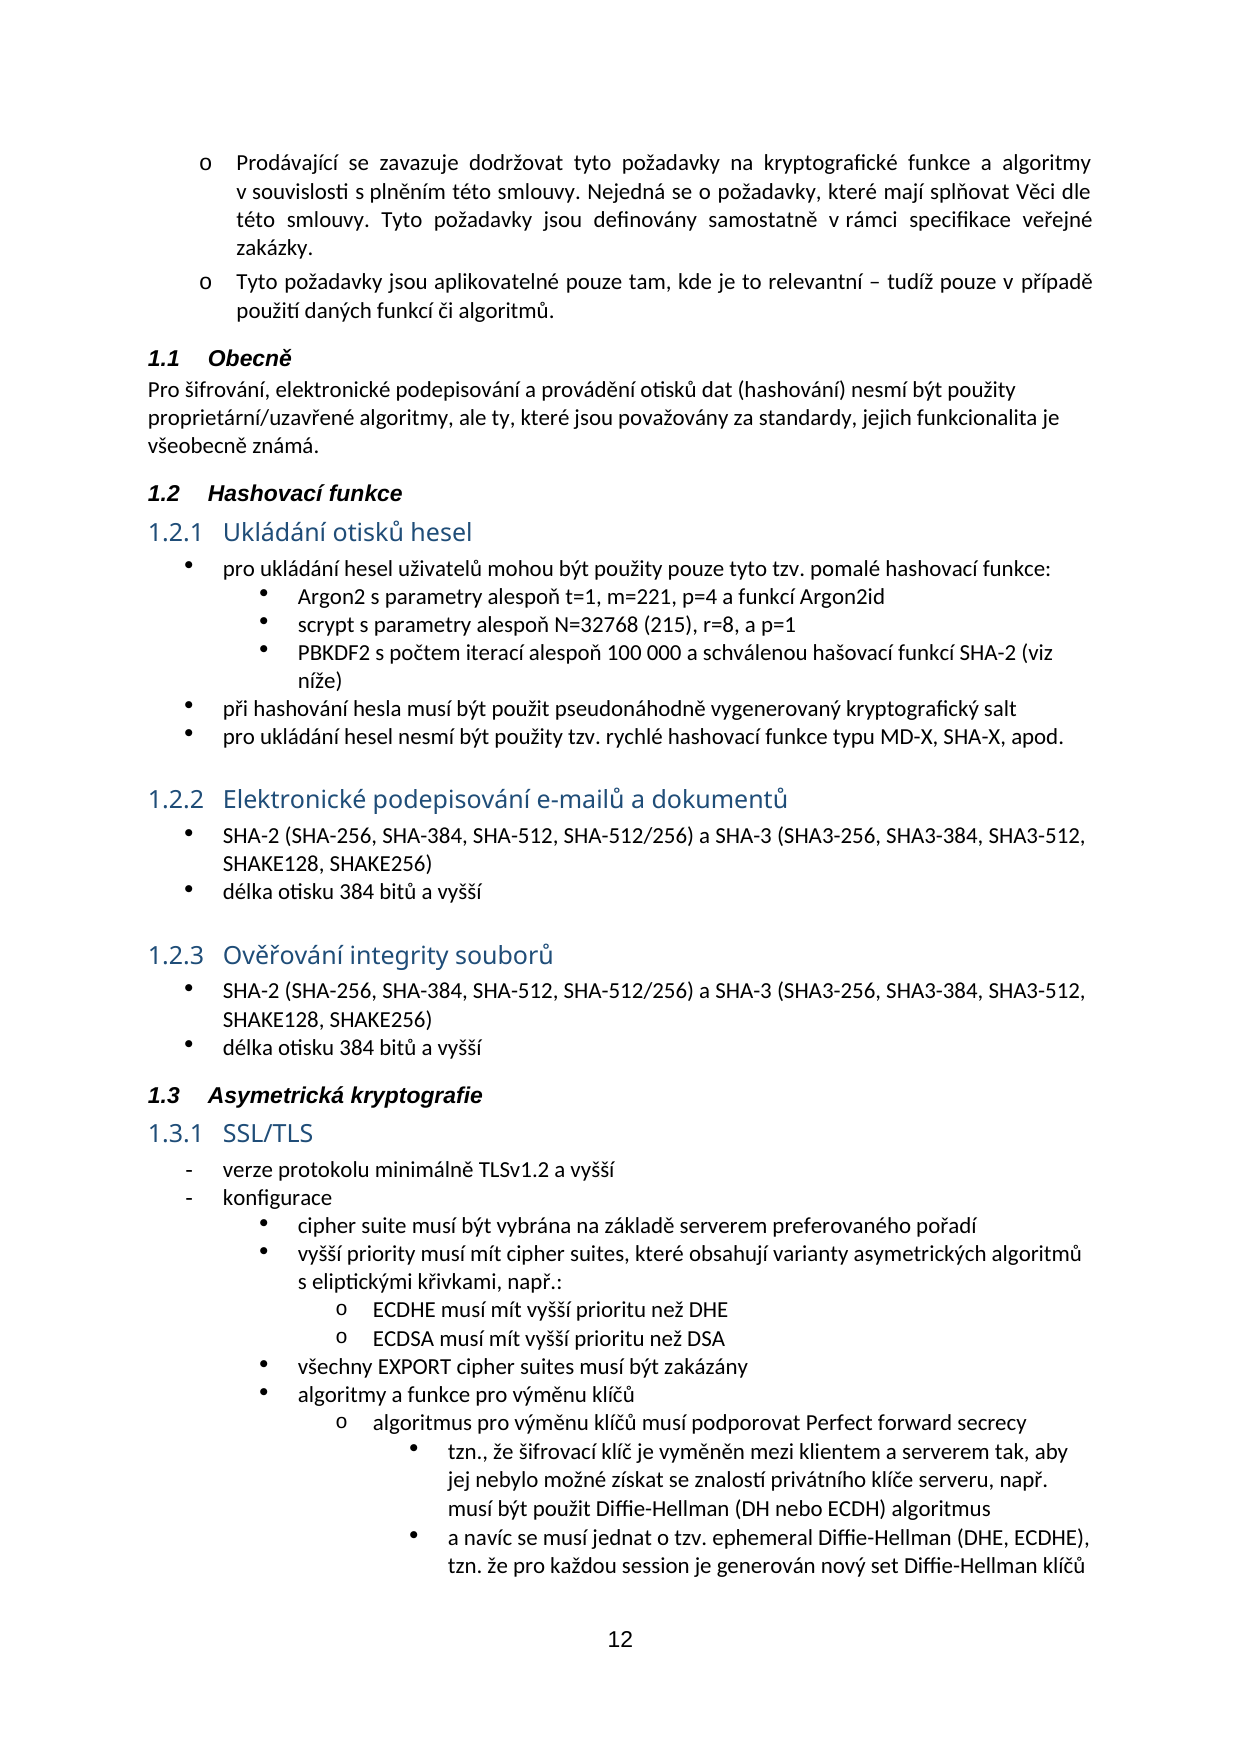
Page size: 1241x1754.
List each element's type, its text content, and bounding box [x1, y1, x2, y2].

list Prodávající se zavazuje dodržovat tyto požadavky na kryptografické funkce a algoritmy v souvislosti s plněním této smlouvy. Nejedná se o požadavky, které mají splňovat Věci dle této smlouvy. Tyto požadavky jsou definovány samostatně v rámci specifikace veřejné zakázky. [199, 148, 1093, 261]
list pro ukládání hesel uživatelů mohou být použity pouze tyto tzv. pomalé hashovací funkce: [185, 554, 1093, 582]
list SHA-2 (SHA-256, SHA-384, SHA-512, SHA-512/256) a SHA-3 (SHA3-256, SHA3-384, SHA3-512, SHAKE128, SHAKE256) [185, 821, 1093, 877]
list při hashování hesla musí být použit pseudonáhodně vygenerovaný kryptografický salt [185, 694, 1093, 722]
list délka otisku 384 bitů a vyšší [185, 877, 1093, 905]
list délka otisku 384 bitů a vyšší [185, 1033, 1093, 1061]
list verze protokolu minimálně TLSv1.2 a vyšší [185, 1155, 1093, 1183]
list Argon2 s parametry alespoň t=1, m=221, p=4 a funkcí Argon2id [260, 582, 1093, 610]
list cipher suite musí být vybrána na základě serverem preferovaného pořadí [260, 1211, 1093, 1239]
list všechny EXPORT cipher suites musí být zakázány [260, 1352, 1093, 1380]
subtitle Obecně [148, 345, 1093, 371]
subtitle Asymetrická kryptografie [148, 1082, 1093, 1108]
list ECDHE musí mít vyšší prioritu než DHE [335, 1295, 1093, 1324]
subtitle Ukládání otisků hesel [148, 514, 1093, 549]
list vyšší priority musí mít cipher suites, které obsahují varianty asymetrických algoritmů s eliptickými křivkami, např.: [260, 1239, 1093, 1295]
list ECDSA musí mít vyšší prioritu než DSA [335, 1324, 1093, 1352]
list a navíc se musí jednat o tzv. ephemeral Diffie-Hellman (DHE, ECDHE), tzn. že pro každou session je generován nový set Diffie-Hellman klíčů [410, 1523, 1093, 1579]
list konfigurace [185, 1183, 1093, 1211]
subtitle Ověřování integrity souborů [148, 937, 1093, 972]
list PBKDF2 s počtem iterací alespoň 100 000 a schválenou hašovací funkcí SHA-2 (viz níže) [260, 638, 1093, 694]
text Pro šifrování, elektronické podepisování a provádění otisků dat (hashování) nesmí být použity proprietární/uzavřené algoritmy, ale ty, které jsou považovány za standardy, jejich funkcionalita je všeobecně známá. [148, 375, 1093, 459]
list scrypt s parametry alespoň N=32768 (215), r=8, a p=1 [260, 610, 1093, 638]
list pro ukládání hesel nesmí být použity tzv. rychlé hashovací funkce typu MD-X, SHA-X, apod. [185, 722, 1093, 750]
subtitle Elektronické podepisování e-mailů a dokumentů [148, 782, 1093, 816]
list Tyto požadavky jsou aplikovatelné pouze tam, kde je to relevantní – tudíž pouze v případě použití daných funkcí či algoritmů. [199, 267, 1093, 324]
list algoritmy a funkce pro výměnu klíčů [260, 1380, 1093, 1408]
subtitle Hashovací funkce [148, 480, 1093, 507]
list tzn., že šifrovací klíč je vyměněn mezi klientem a serverem tak, aby jej nebylo možné získat se znalostí privátního klíče serveru, např. musí být použit Diffie-Hellman (DH nebo ECDH) algoritmus [410, 1437, 1093, 1523]
subtitle SSL/TLS [148, 1116, 1093, 1150]
list algoritmus pro výměnu klíčů musí podporovat Perfect forward secrecy [335, 1408, 1093, 1437]
list SHA-2 (SHA-256, SHA-384, SHA-512, SHA-512/256) a SHA-3 (SHA3-256, SHA3-384, SHA3-512, SHAKE128, SHAKE256) [185, 977, 1093, 1033]
